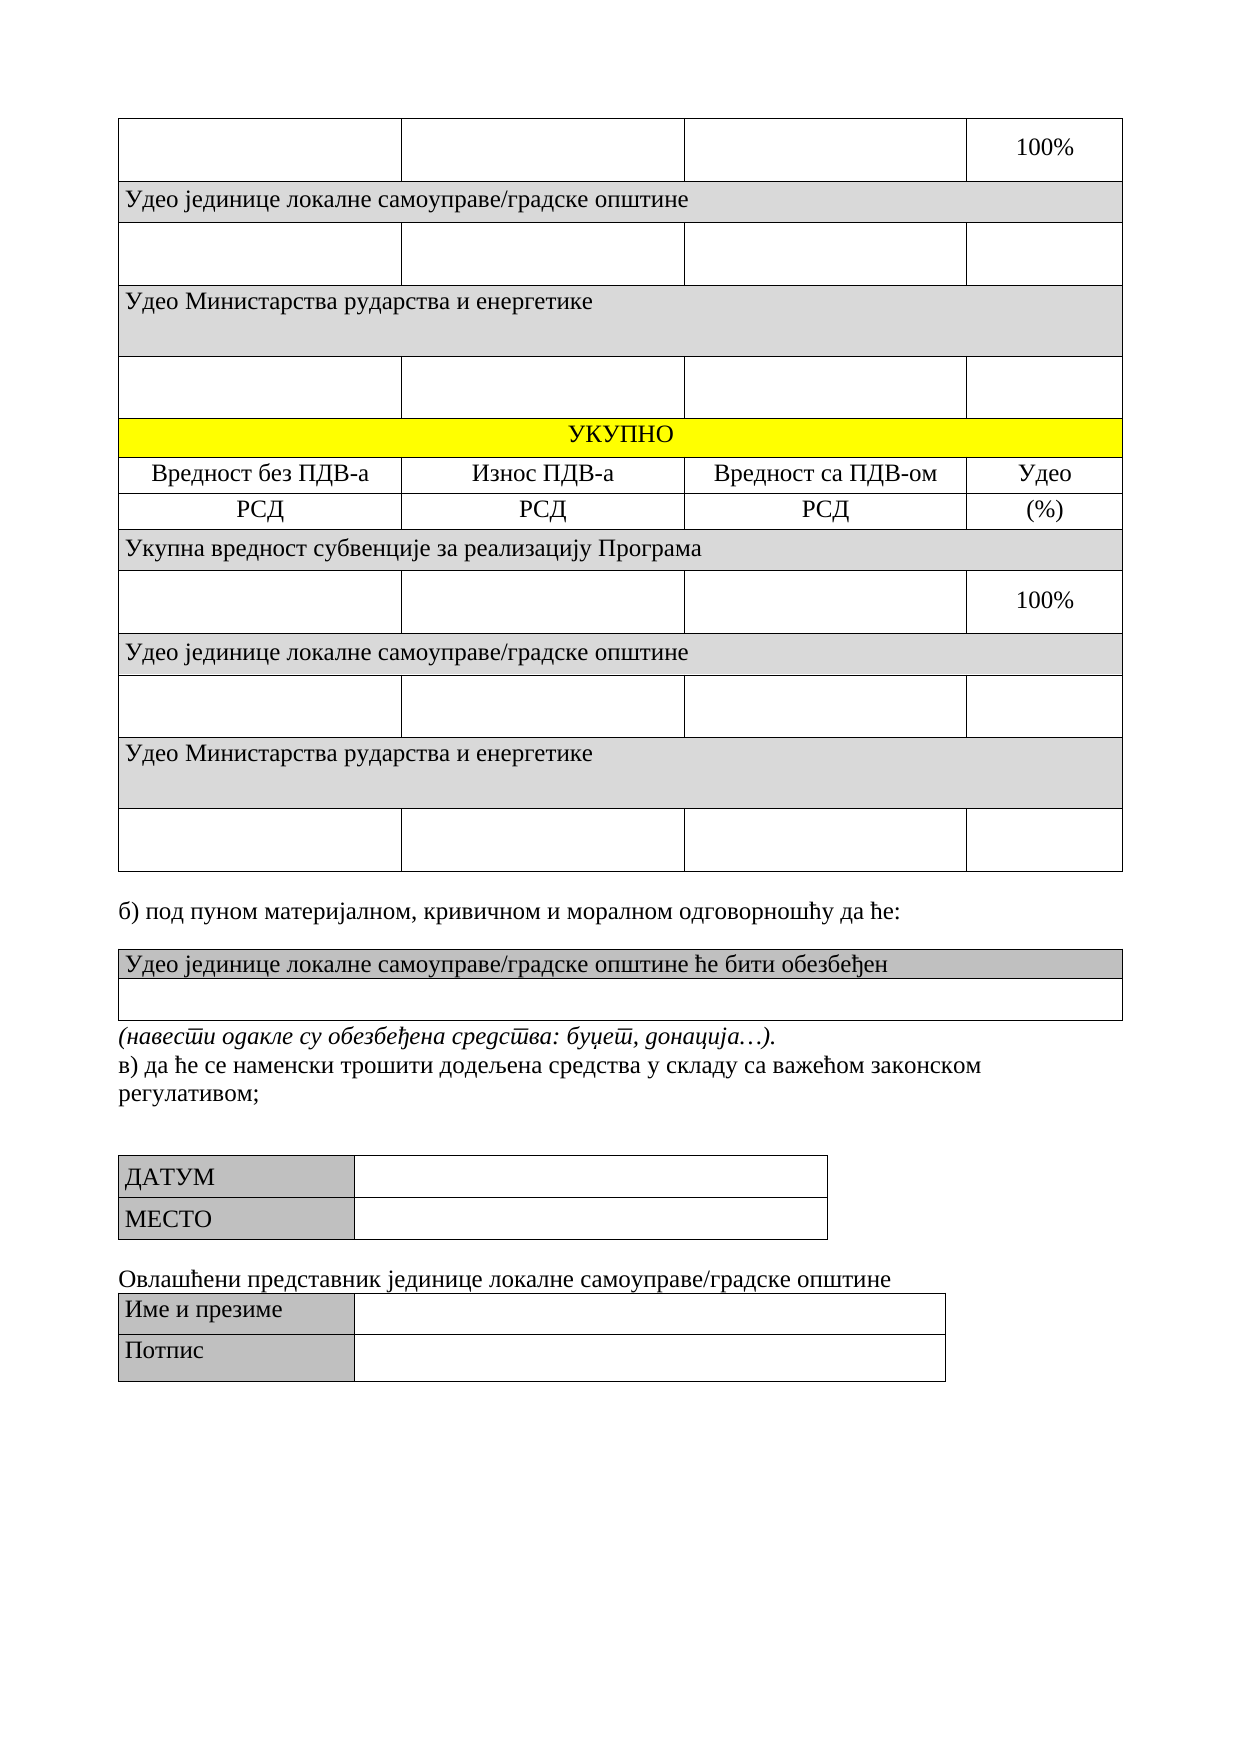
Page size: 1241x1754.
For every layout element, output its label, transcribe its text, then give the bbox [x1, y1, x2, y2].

table_header Удео јединице локалне самоуправе/градске општине ће бити обезбеђен [119, 950, 1122, 978]
table_cell [967, 809, 1122, 871]
table_cell [402, 119, 684, 181]
table_cell [119, 979, 1122, 1020]
table_cell УКУПНО [119, 419, 1122, 457]
table_cell [402, 571, 684, 633]
table_cell Удео [967, 458, 1122, 493]
table_cell [967, 357, 1122, 418]
text б) под пуном материјалном, кривичном и моралном одговорношћу да ће: [118, 896, 1122, 924]
table_cell Удео Министарства рударства и енергетике [119, 738, 1122, 808]
text (навести одакле су обезбеђена средства: буџет, донација…). [118, 1021, 1122, 1050]
table_cell 100% [967, 119, 1122, 181]
table_cell [685, 357, 966, 418]
table_cell [967, 676, 1122, 737]
table_cell МЕСТО [119, 1198, 354, 1239]
table_cell [685, 571, 966, 633]
table_cell Вредност без ПДВ-а [119, 458, 401, 493]
table_cell Удео јединице локалне самоуправе/градске општине [119, 634, 1122, 674]
table_cell 100% [967, 571, 1122, 633]
table_cell Износ ПДВ-а [402, 458, 684, 493]
table_cell [402, 223, 684, 285]
table_cell [119, 223, 401, 285]
table_header [355, 1294, 945, 1334]
table_cell [402, 809, 684, 871]
table_cell [119, 809, 401, 871]
table_cell [967, 223, 1122, 285]
table_cell Укупна вредност субвенције за реализацију Програма [119, 530, 1122, 570]
table_cell [402, 357, 684, 418]
table_cell РСД [402, 494, 684, 529]
table_cell Удео јединице локалне самоуправе/градске општине [119, 182, 1122, 222]
table_header [355, 1156, 827, 1197]
table_cell [119, 571, 401, 633]
table_cell Потпис [119, 1335, 354, 1381]
table_cell [685, 676, 966, 737]
table_cell (%) [967, 494, 1122, 529]
table_cell Вредност са ПДВ-ом [685, 458, 966, 493]
table_cell РСД [685, 494, 966, 529]
table_cell [685, 119, 966, 181]
table_cell [355, 1335, 945, 1381]
table_cell [402, 676, 684, 737]
table_cell [685, 223, 966, 285]
table_cell [119, 676, 401, 737]
table_cell [119, 119, 401, 181]
table_cell РСД [119, 494, 401, 529]
table_cell [119, 357, 401, 418]
table_header Име и презиме [119, 1294, 354, 1334]
table_cell [355, 1198, 827, 1239]
table_cell Удео Министарства рударства и енергетике [119, 286, 1122, 356]
table_header ДАТУМ [119, 1156, 354, 1197]
table_cell [685, 809, 966, 871]
text Овлашћени представник јединице локалне самоуправе/градске општине [118, 1264, 1122, 1293]
text в) да ће се наменски трошити додељена средства у складу са важећом законском регулативом; [118, 1050, 1122, 1107]
